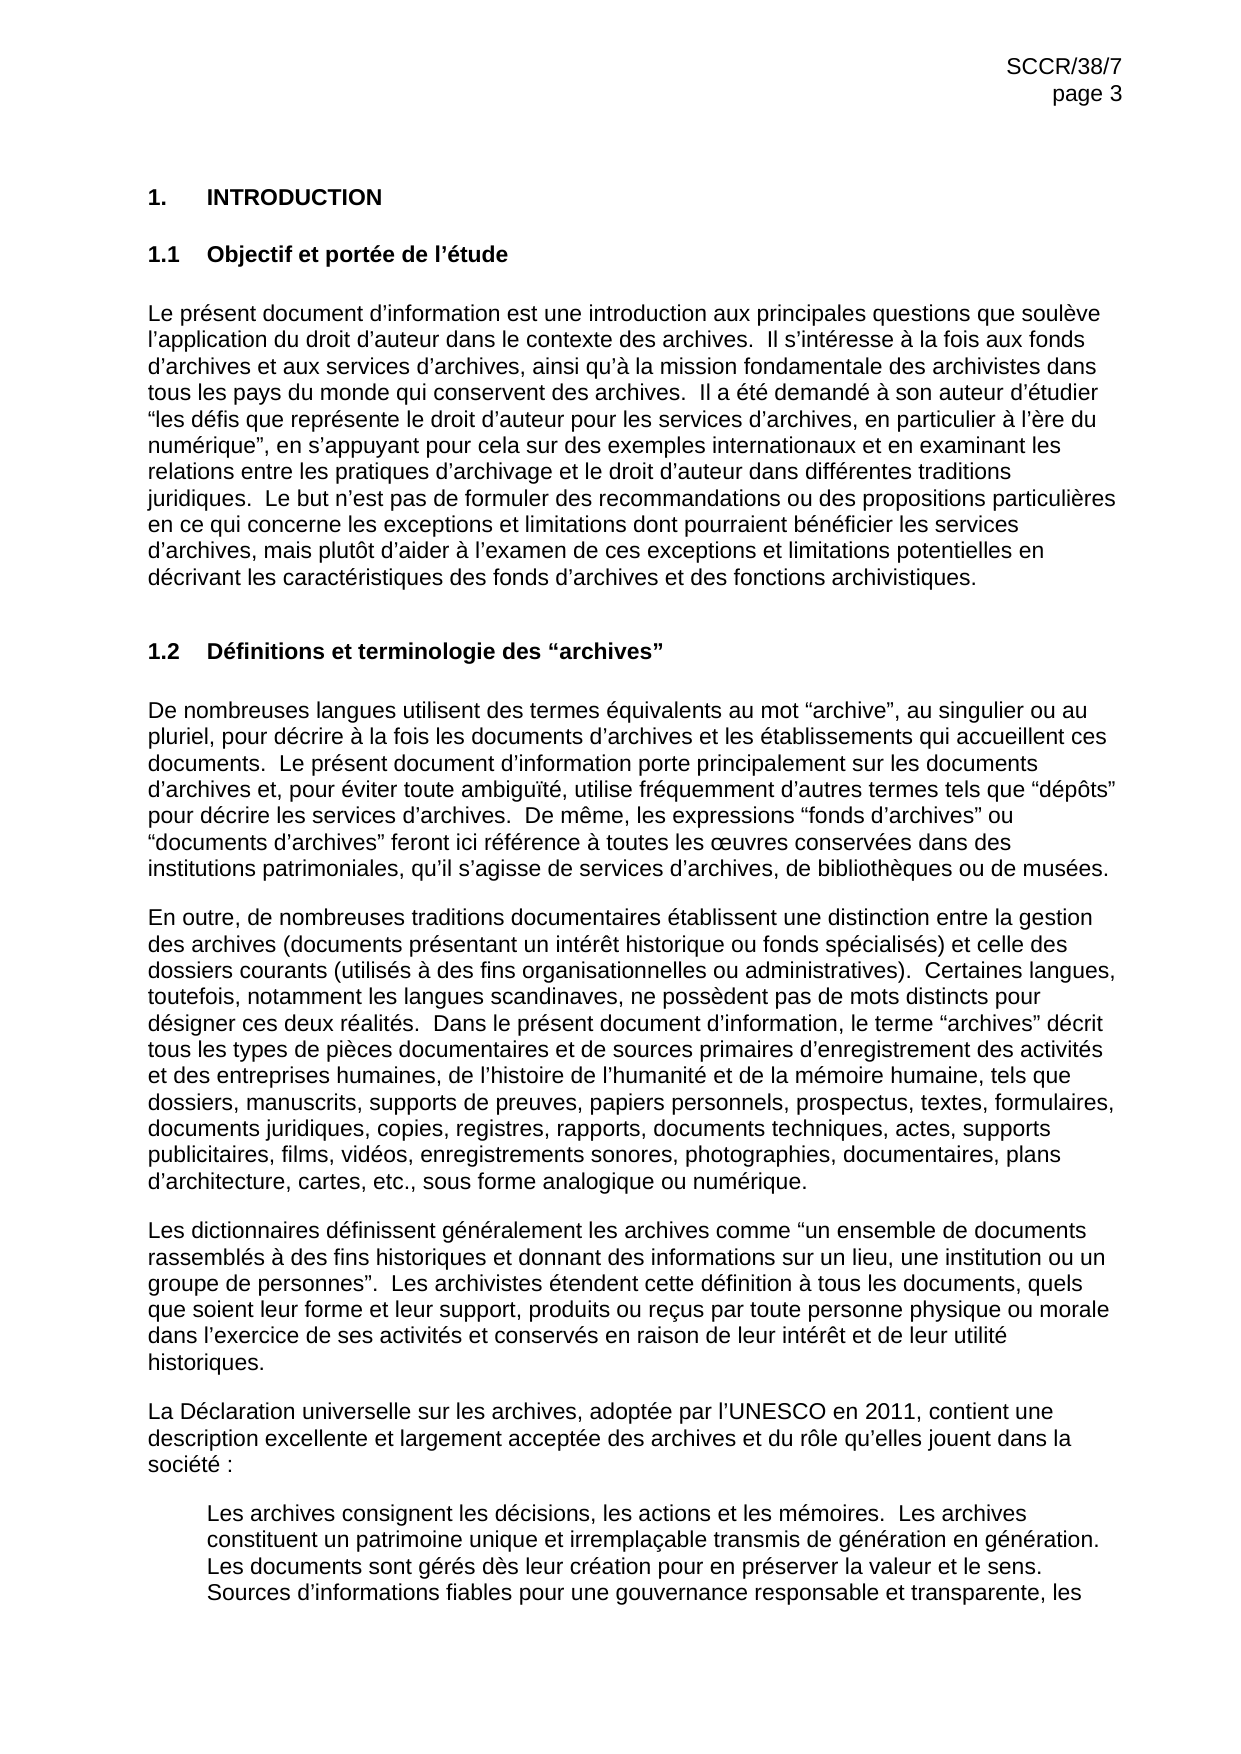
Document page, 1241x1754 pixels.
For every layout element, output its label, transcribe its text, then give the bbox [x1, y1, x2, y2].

subtitle Objectif et portée de l’étude [148, 241, 1122, 267]
list La Déclaration universelle sur les archives, adoptée par l’UNESCO en 2011, contient une description excellente et largement acceptée des archives et du rôle qu’elles jouent dans la société : [148, 1398, 1122, 1477]
list Le présent document d’information est une introduction aux principales questions que soulève l’application du droit d’auteur dans le contexte des archives. Il s’intéresse à la fois aux fonds d’archives et aux services d’archives, ainsi qu’à la mission fondamentale des archivistes dans tous les pays du monde qui conservent des archives. Il a été demandé à son auteur d’étudier “les défis que représente le droit d’auteur pour les services d’archives, en particulier à l’ère du numérique”, en s’appuyant pour cela sur des exemples internationaux et en examinant les relations entre les pratiques d’archivage et le droit d’auteur dans différentes traditions juridiques. Le but n’est pas de formuler des recommandations ou des propositions particulières en ce qui concerne les exceptions et limitations dont pourraient bénéficier les services d’archives, mais plutôt d’aider à l’examen de ces exceptions et limitations potentielles en décrivant les caractéristiques des fonds d’archives et des fonctions archivistiques. [148, 300, 1122, 590]
list De nombreuses langues utilisent des termes équivalents au mot “archive”, au singulier ou au pluriel, pour décrire à la fois les documents d’archives et les établissements qui accueillent ces documents. Le présent document d’information porte principalement sur les documents d’archives et, pour éviter toute ambiguïté, utilise fréquemment d’autres termes tels que “dépôts” pour décrire les services d’archives. De même, les expressions “fonds d’archives” ou “documents d’archives” feront ici référence à toutes les œuvres conservées dans des institutions patrimoniales, qu’il s’agisse de services d’archives, de bibliothèques ou de musées. [148, 697, 1122, 881]
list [207, 1500, 1122, 1606]
subtitle Définitions et terminologie des “archives” [148, 638, 1122, 664]
subtitle Introduction [148, 183, 1122, 210]
list Les dictionnaires définissent généralement les archives comme “un ensemble de documents rassemblés à des fins historiques et donnant des informations sur un lieu, une institution ou un groupe de personnes”. Les archivistes étendent cette définition à tous les documents, quels que soient leur forme et leur support, produits ou reçus par toute personne physique ou morale dans l’exercice de ses activités et conservés en raison de leur intérêt et de leur utilité historiques. [148, 1217, 1122, 1375]
list En outre, de nombreuses traditions documentaires établissent une distinction entre la gestion des archives (documents présentant un intérêt historique ou fonds spécialisés) et celle des dossiers courants (utilisés à des fins organisationnelles ou administratives). Certaines langues, toutefois, notamment les langues scandinaves, ne possèdent pas de mots distincts pour désigner ces deux réalités. Dans le présent document d’information, le terme “archives” décrit tous les types de pièces documentaires et de sources primaires d’enregistrement des activités et des entreprises humaines, de l’histoire de l’humanité et de la mémoire humaine, tels que dossiers, manuscrits, supports de preuves, papiers personnels, prospectus, textes, formulaires, documents juridiques, copies, registres, rapports, documents techniques, actes, supports publicitaires, films, vidéos, enregistrements sonores, photographies, documentaires, plans d’architecture, cartes, etc., sous forme analogique ou numérique. [148, 904, 1122, 1194]
